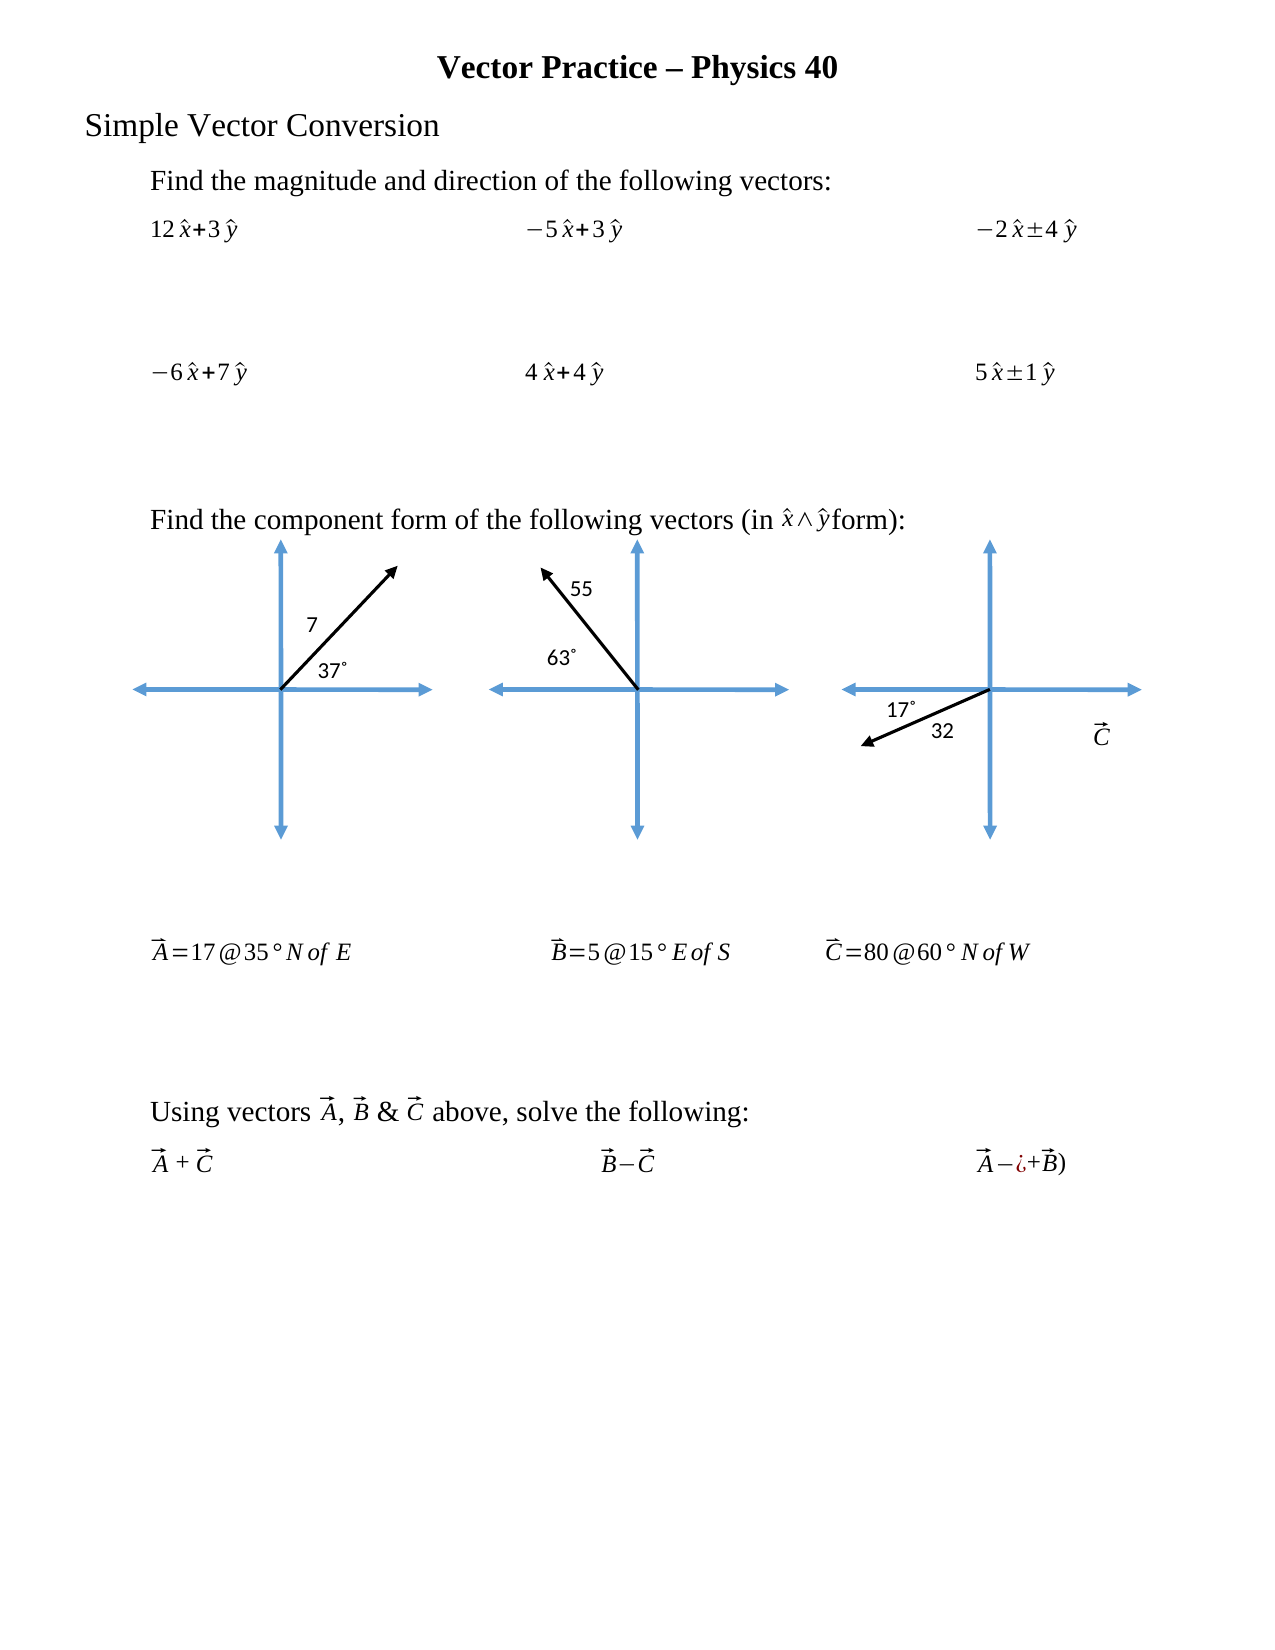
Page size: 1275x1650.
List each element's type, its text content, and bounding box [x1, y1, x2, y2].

text Vector Practice – Physics 40 [150, 47, 1125, 85]
text Simple Vector Conversion [84, 105, 1125, 143]
text + +) [150, 1147, 1125, 1178]
text Find the component form of the following vectors (in form): [150, 502, 1125, 536]
text Using vectors , & above, solve the following: [150, 1094, 1125, 1127]
text Find the magnitude and direction of the following vectors: [150, 163, 1125, 196]
